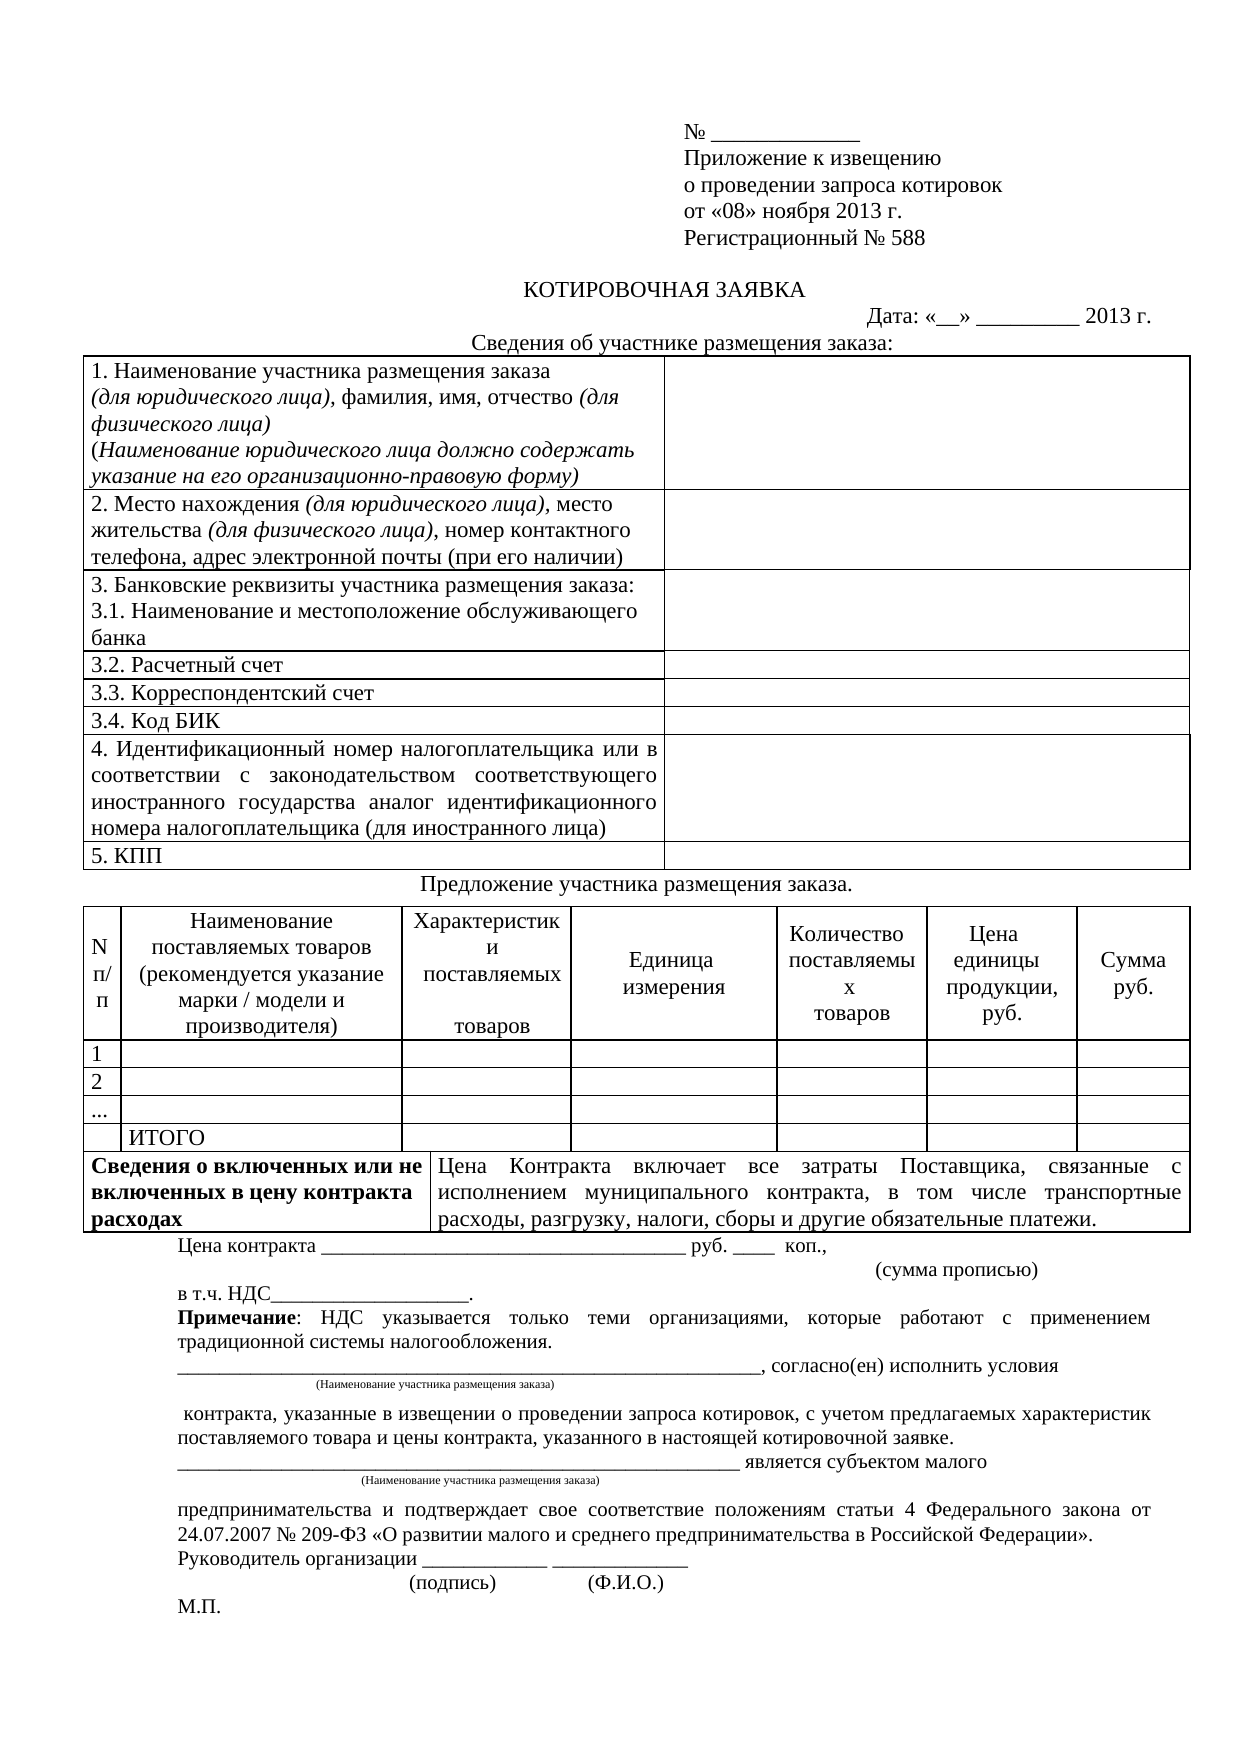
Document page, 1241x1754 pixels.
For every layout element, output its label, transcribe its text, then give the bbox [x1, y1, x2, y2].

table_cell ... [84, 1096, 120, 1123]
table_cell 5. КПП [84, 842, 664, 868]
table_cell 2. Место нахождения (для юридического лица), место жительства (для физического лица), номер контактного телефона, адрес электронной почты (при его наличии) [84, 490, 664, 569]
table_cell [665, 651, 1189, 678]
table_cell [665, 679, 1189, 706]
table_cell [665, 570, 1189, 650]
text (сумма прописью) [177, 1257, 1152, 1281]
table_cell Цена Контракта включает все затраты Поставщика, связанные с исполнением муниципального контракта, в том числе транспортные расходы, разгрузку, налоги, сборы и другие обязательные платежи. [431, 1152, 1189, 1231]
table_cell 3.4. Код БИК [84, 707, 664, 734]
text (Наименование участника размещения заказа) [177, 1473, 1152, 1497]
table_cell Наименование поставляемых товаров (рекомендуется указание марки / модели и производителя) [122, 907, 401, 1039]
text в т.ч. НДС___________________. [177, 1281, 1152, 1305]
text о проведении запроса котировок [683, 171, 1152, 197]
table_cell [403, 1096, 570, 1123]
table_cell [84, 1124, 120, 1151]
text (Наименование участника размещения заказа) [177, 1377, 1152, 1401]
table_cell [1078, 1096, 1189, 1123]
text Приложение к извещению [683, 144, 1152, 171]
table_cell [122, 1041, 401, 1067]
table_cell [403, 1041, 570, 1067]
table_cell [403, 1068, 570, 1095]
table_cell 3. Банковские реквизиты участника размещения заказа: 3.1. Наименование и местоположение обслуживающего банка [84, 571, 664, 650]
table_cell [1078, 1041, 1189, 1067]
table_header [665, 357, 1189, 489]
table_cell Сведения о включенных или не включенных в цену контракта расходах [84, 1152, 430, 1231]
text Цена контракта ___________________________________ руб. ____ коп., [177, 1233, 1152, 1257]
text (подпись) (Ф.И.О.) [177, 1569, 1152, 1594]
table_cell N п/п [84, 907, 120, 1039]
table_cell 1 [84, 1041, 120, 1067]
text № _____________ [683, 118, 1152, 144]
table_cell [928, 1041, 1076, 1067]
text предпринимательства и подтверждает свое соответствие положениям статьи 4 Федерального закона от 24.07.2007 № 209-ФЗ «О развитии малого и среднего предпринимательства в Российской Федерации». [177, 1497, 1152, 1546]
table_cell [572, 1124, 776, 1151]
text Регистрационный № 588 [683, 223, 1152, 250]
table_cell [928, 1124, 1076, 1151]
table_cell [403, 1124, 570, 1151]
table_cell [572, 1096, 776, 1123]
text от «08» ноября 2013 г. [683, 197, 1152, 223]
table_cell [665, 735, 1189, 841]
table_cell 3.2. Расчетный счет [84, 652, 664, 678]
table_cell 3.3. Корреспондентский счет [84, 680, 664, 706]
table_cell Цена единицы продукции, руб. [928, 907, 1076, 1039]
table_cell Единица измерения [572, 907, 776, 1039]
table_cell [1078, 1124, 1189, 1151]
table_cell [1078, 1068, 1189, 1095]
table_cell [665, 490, 1189, 569]
table_cell Сумма руб. [1078, 907, 1189, 1039]
table_cell [665, 707, 1189, 734]
text Дата: «__» _________ 2013 г. [620, 303, 1152, 329]
table_header 1. Наименование участника размещения заказа (для юридического лица), фамилия, имя, отчество (для физического лица) (Наименование юридического лица должно содержать указание на его организационно-правовую форму) [84, 357, 664, 489]
text ________________________________________________________, согласно(ен) исполнить условия [177, 1353, 1152, 1377]
table_cell [572, 1068, 776, 1095]
table_cell 4. Идентификационный номер налогоплательщика или в соответствии с законодательством соответствующего иностранного государства аналог идентификационного номера налогоплательщика (для иностранного лица) [84, 735, 664, 841]
table_cell Предложение участника размещения заказа. [84, 870, 1190, 906]
table_cell [928, 1068, 1076, 1095]
text Примечание: НДС указывается только теми организациями, которые работают с применением традиционной системы налогообложения. [177, 1305, 1152, 1353]
table_cell [572, 1041, 776, 1067]
table_cell ИТОГО [122, 1124, 401, 1151]
table_cell [778, 1096, 926, 1123]
text Руководитель организации ____________ _____________ [177, 1546, 1152, 1569]
table_cell [778, 1041, 926, 1067]
table_cell [778, 1124, 926, 1151]
table_cell 2 [84, 1068, 120, 1095]
table_cell Количество поставляемых товаров [778, 907, 926, 1039]
text КОТИРОВОЧНАЯ ЗАЯВКА [177, 276, 1152, 303]
table_cell [122, 1068, 401, 1095]
table_cell [928, 1096, 1076, 1123]
text контракта, указанные в извещении о проведении запроса котировок, с учетом предлагаемых характеристик поставляемого товара и цены контракта, указанного в настоящей котировочной заявке. [177, 1401, 1152, 1449]
table_cell [778, 1068, 926, 1095]
table_cell [122, 1096, 401, 1123]
text ______________________________________________________ является субъектом малого [177, 1449, 1152, 1473]
table_cell Характеристики поставляемых товаров [403, 907, 570, 1039]
text Сведения об участнике размещения заказа: [140, 329, 1152, 355]
table_cell [665, 842, 1189, 868]
text М.П. [177, 1594, 1152, 1618]
